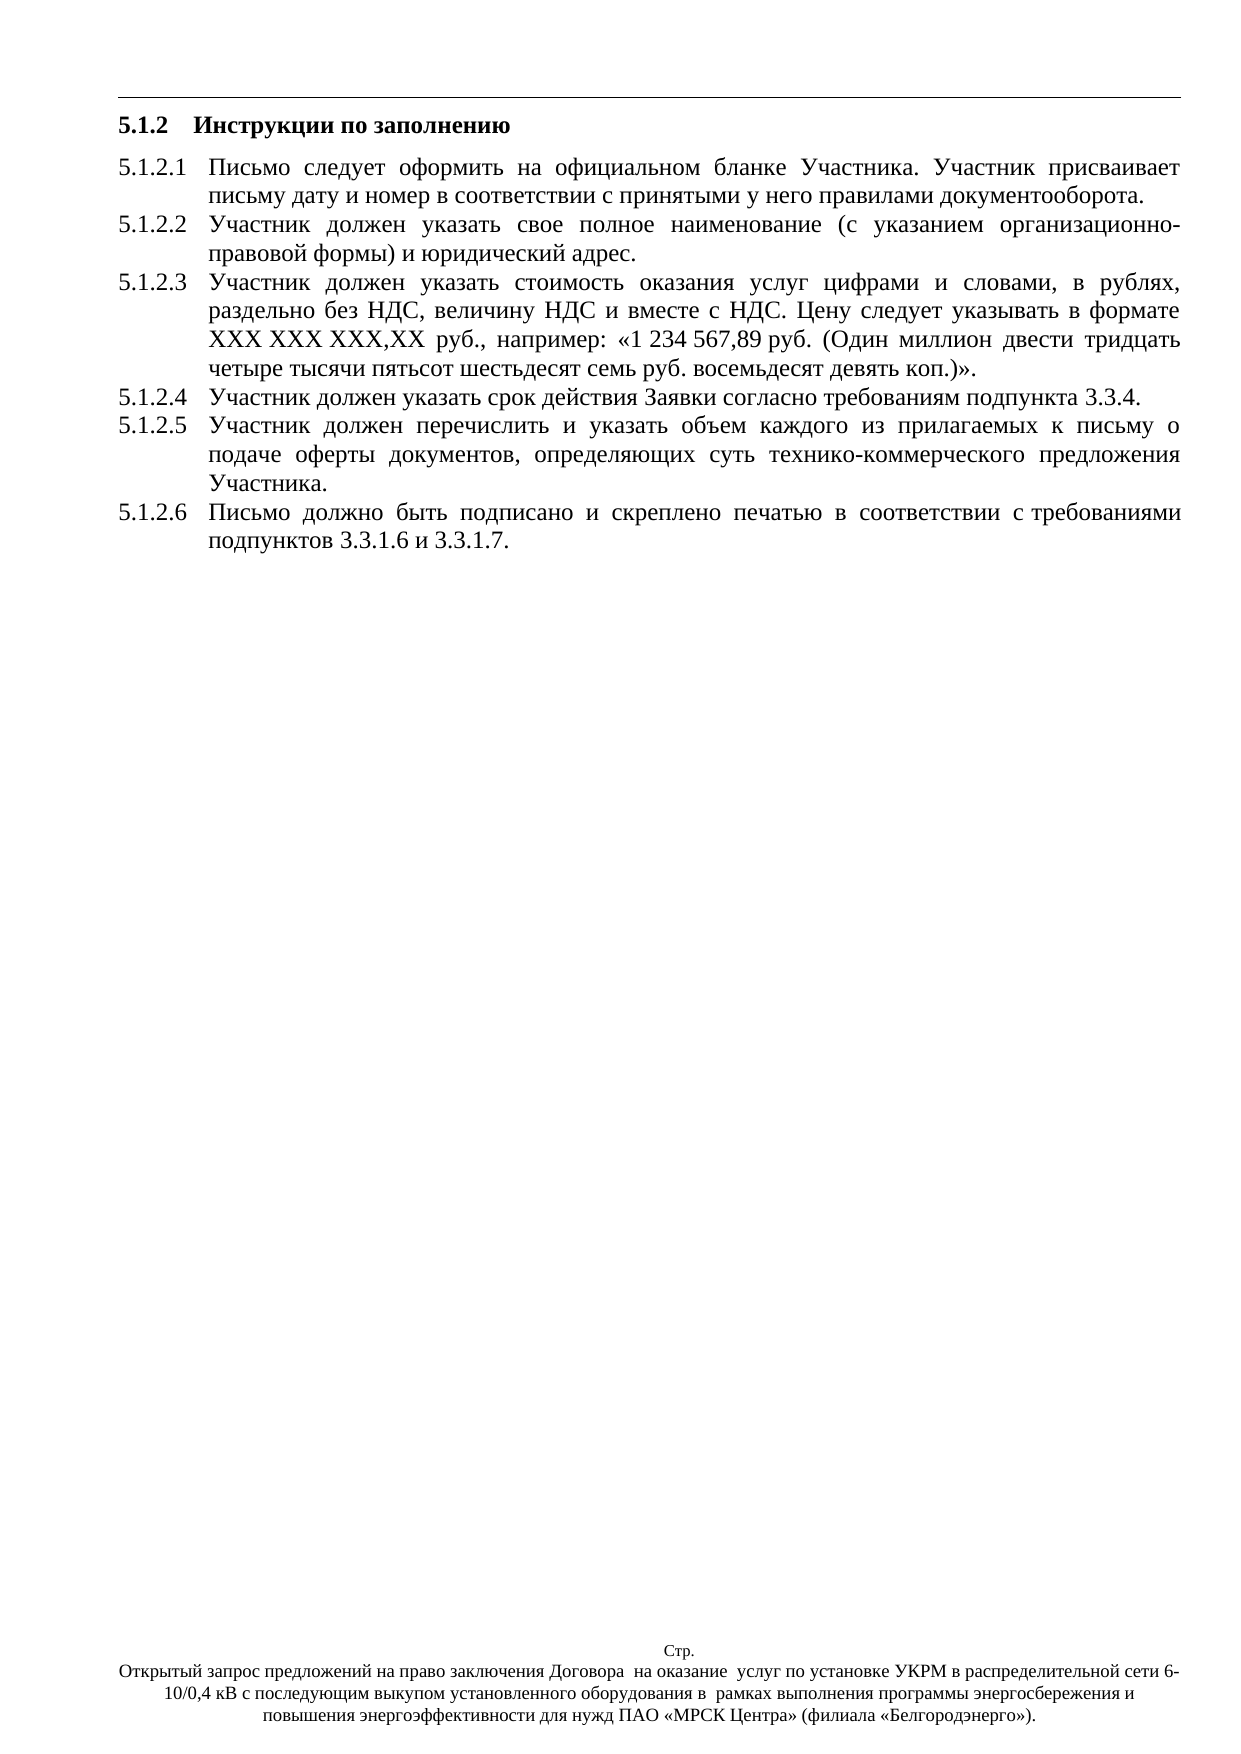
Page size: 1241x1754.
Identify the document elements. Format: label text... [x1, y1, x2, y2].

list Письмо следует оформить на официальном бланке Участника. Участник присваивает письму дату и номер в соответствии с принятыми у него правилами документооборота. [118, 152, 1181, 209]
subtitle Инструкции по заполнению [118, 111, 1181, 139]
list Участник должен указать стоимость оказания услуг цифрами и словами, в рублях, раздельно без НДС, величину НДС и вместе с НДС. Цену следует указывать в формате ХХХ ХХХ ХХХ,ХХ руб., например: «1 234 567,89 руб. (Один миллион двести тридцать четыре тысячи пятьсот шестьдесят семь руб. восемьдесят девять коп.)». [118, 267, 1181, 382]
list Письмо должно быть подписано и скреплено печатью в соответствии с требованиями подпунктов 3.3.1.6 и 3.3.1.7. [118, 497, 1181, 554]
list Участник должен перечислить и указать объем каждого из прилагаемых к письму о подаче оферты документов, определяющих суть технико-коммерческого предложения Участника. [118, 411, 1181, 497]
list Участник должен указать свое полное наименование (с указанием организационно-правовой формы) и юридический адрес. [118, 209, 1181, 267]
list Участник должен указать срок действия Заявки согласно требованиям подпункта 3.3.4. [118, 382, 1181, 411]
